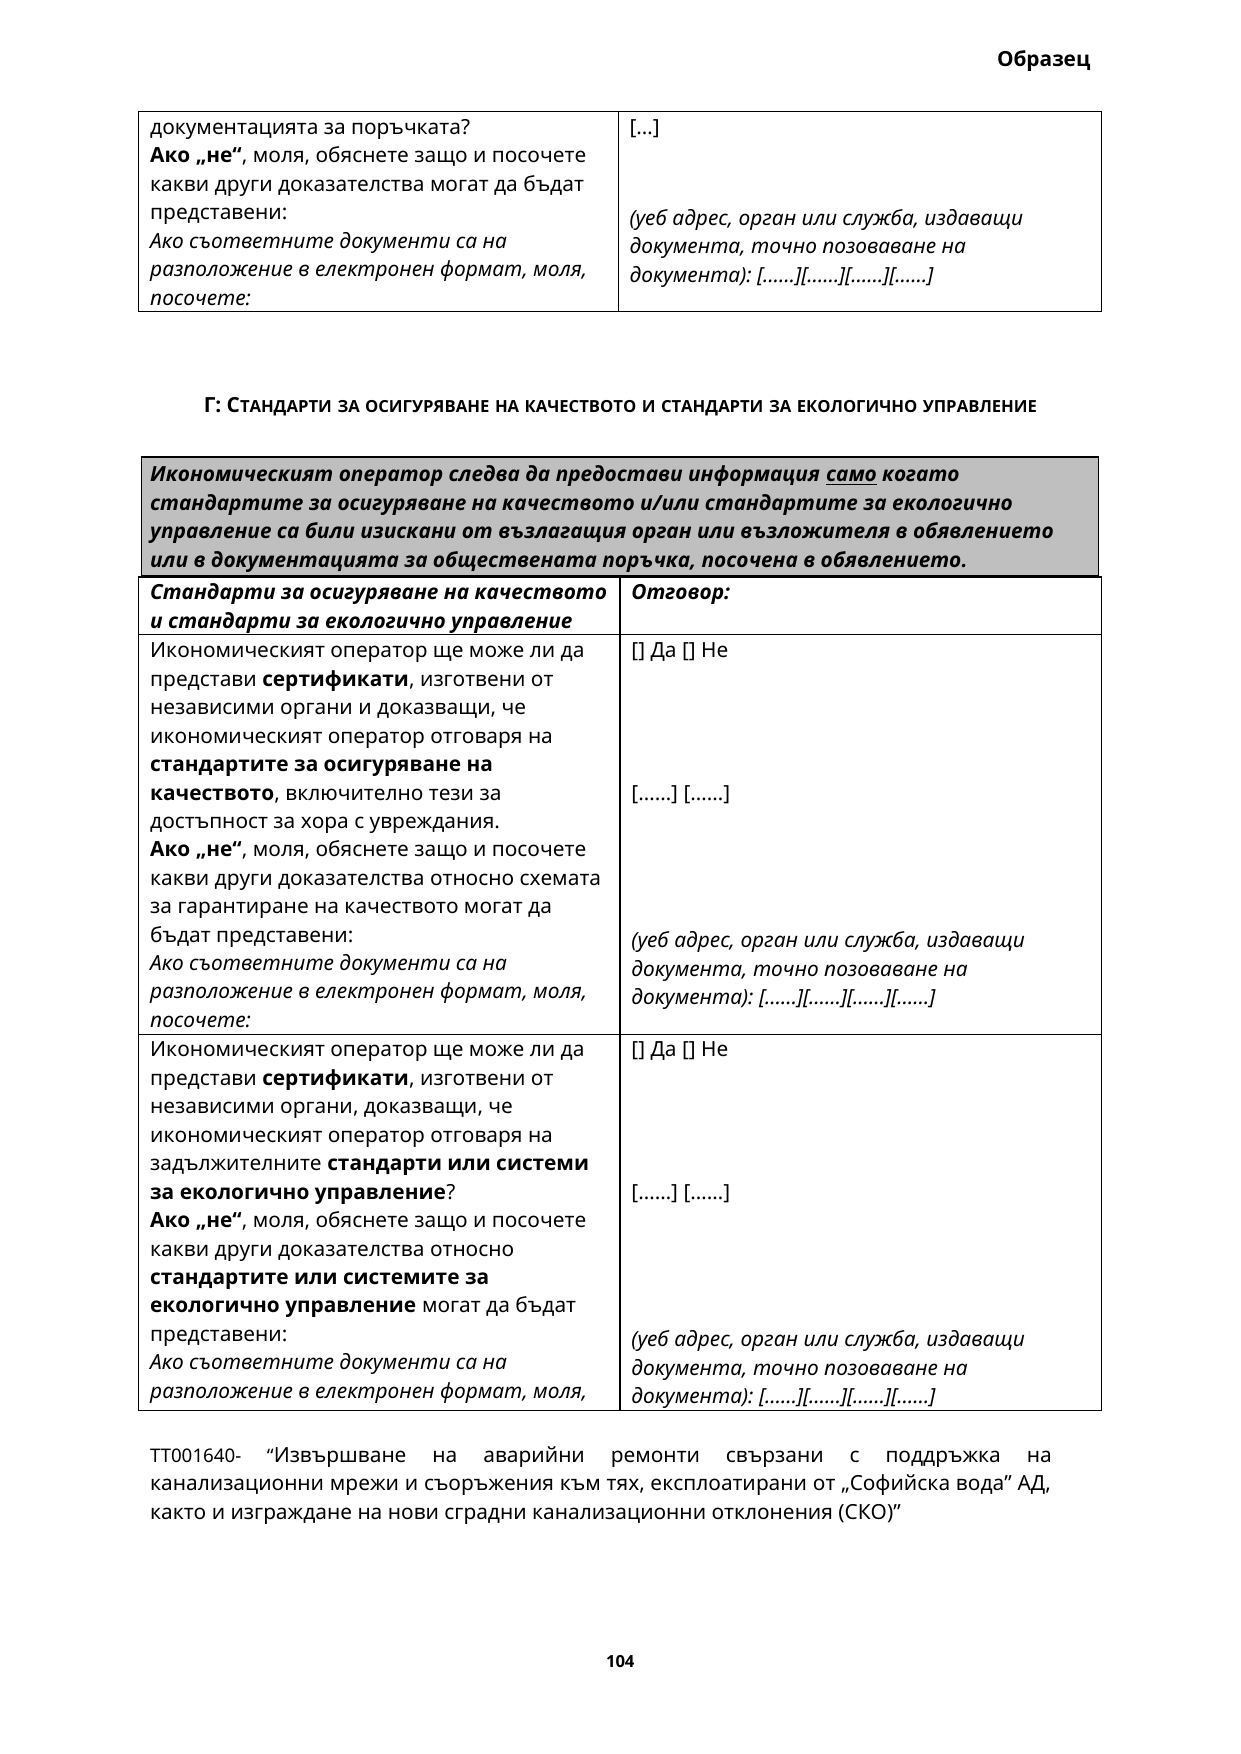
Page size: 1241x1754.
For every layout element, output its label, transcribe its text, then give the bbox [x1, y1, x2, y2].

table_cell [139, 112, 618, 311]
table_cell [621, 1035, 1101, 1410]
text Икономическият оператор следва да предостави информация само когато стандартите за осигуряване на качеството и/или стандартите за екологично управление са били изискани от възлагащия орган или възложителя в обявлението или в документацията за обществената поръчка, посочена в обявлението. [142, 458, 1098, 575]
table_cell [619, 112, 1101, 311]
table_header Стандарти за осигуряване на качеството и стандарти за екологично управление [139, 578, 619, 634]
table_cell [] Да [] Не [……] [……] (уеб адрес, орган или служба, издаващи документа, точно позоваване на документа): [……][……][……][……] [621, 635, 1101, 1033]
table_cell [139, 1035, 619, 1410]
title Г: Стандарти за осигуряване на качеството и стандарти за екологично управление [150, 391, 1090, 419]
table_header Отговор: [621, 578, 1101, 634]
table_cell Икономическият оператор ще може ли да представи сертификати, изготвени от независими органи и доказващи, че икономическият оператор отговаря на стандартите за осигуряване на качеството, включително тези за достъпност за хора с увреждания. Ако „не“, моля, обяснете защо и посочете какви други доказателства относно схемата за гарантиране на качеството могат да бъдат представени: Ако съответните документи са на разположение в електронен формат, моля, посочете: [139, 635, 619, 1033]
